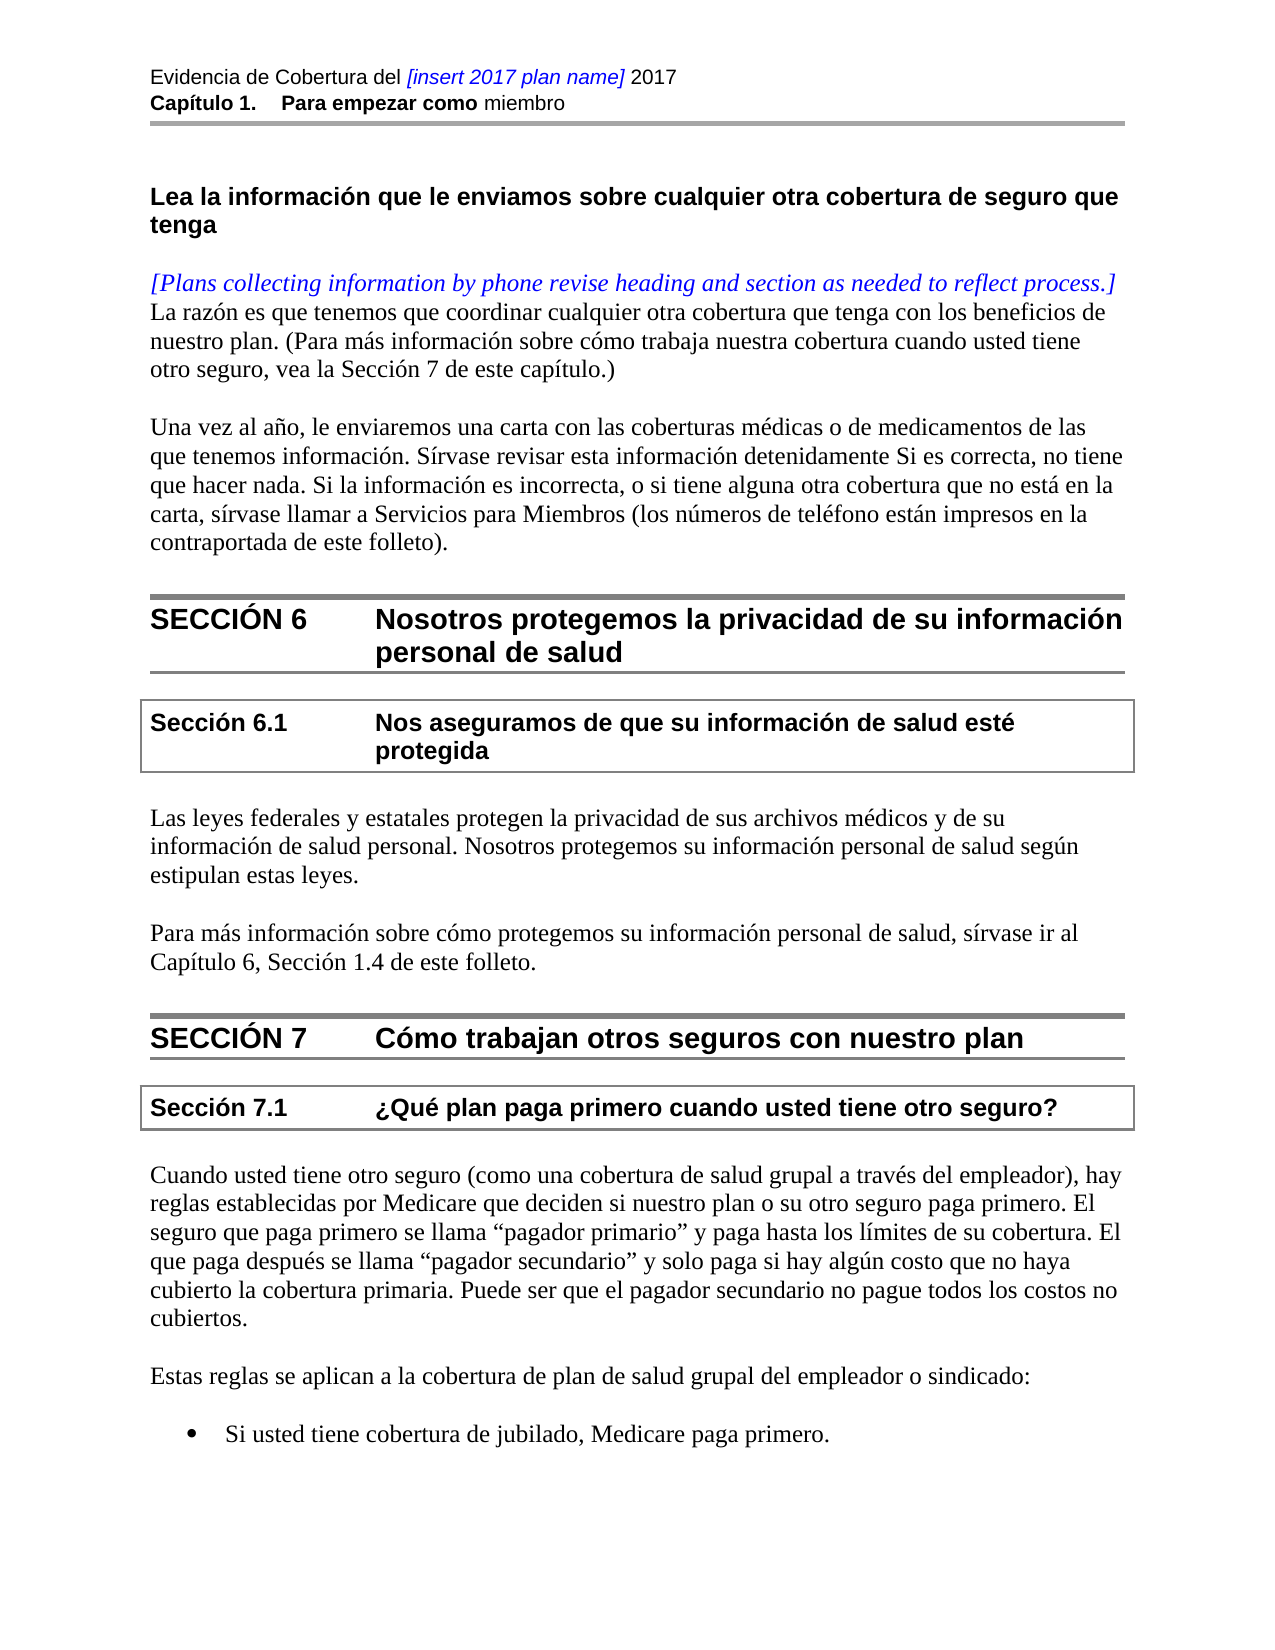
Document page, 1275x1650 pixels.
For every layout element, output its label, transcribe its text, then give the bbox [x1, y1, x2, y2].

text Estas reglas se aplican a la cobertura de plan de salud grupal del empleador o sindicado: [150, 1361, 1125, 1390]
text [Plans collecting information by phone revise heading and section as needed to reflect process.] La razón es que tenemos que coordinar cualquier otra cobertura que tenga con los beneficios de nuestro plan. (Para más información sobre cómo trabaja nuestra cobertura cuando usted tiene otro seguro, vea la Sección 7 de este capítulo.) [150, 268, 1125, 383]
subtitle Sección 6.1 Nos aseguramos de que su información de salud esté protegida [142, 701, 1133, 771]
subtitle SECCIÓN 7 Cómo trabajan otros seguros con nuestro plan [150, 1019, 1125, 1057]
list Si usted tiene cobertura de jubilado, Medicare paga primero. [187, 1419, 1125, 1448]
text Para más información sobre cómo protegemos su información personal de salud, sírvase ir al Capítulo 6, Sección 1.4 de este folleto. [150, 918, 1125, 976]
text Las leyes federales y estatales protegen la privacidad de sus archivos médicos y de su información de salud personal. Nosotros protegemos su información personal de salud según estipulan estas leyes. [150, 803, 1125, 889]
text Una vez al año, le enviaremos una carta con las coberturas médicas o de medicamentos de las que tenemos información. Sírvase revisar esta información detenidamente Si es correcta, no tiene que hacer nada. Si la información es incorrecta, o si tiene alguna otra cobertura que no está en la carta, sírvase llamar a Servicios para Miembros (los números de teléfono están impresos en la contraportada de este folleto). [150, 412, 1125, 556]
subtitle Sección 7.1 ¿Qué plan paga primero cuando usted tiene otro seguro? [142, 1087, 1133, 1128]
subtitle SECCIÓN 6 Nosotros protegemos la privacidad de su información personal de salud [150, 600, 1125, 671]
text Cuando usted tiene otro seguro (como una cobertura de salud grupal a través del empleador), hay reglas establecidas por Medicare que deciden si nuestro plan o su otro seguro paga primero. El seguro que paga primero se llama “pagador primario” y paga hasta los límites de su cobertura. El que paga después se llama “pagador secundario” y solo paga si hay algún costo que no haya cubierto la cobertura primaria. Puede ser que el pagador secundario no pague todos los costos no cubiertos. [150, 1160, 1125, 1332]
subtitle Lea la información que le enviamos sobre cualquier otra cobertura de seguro que tenga [150, 182, 1125, 239]
